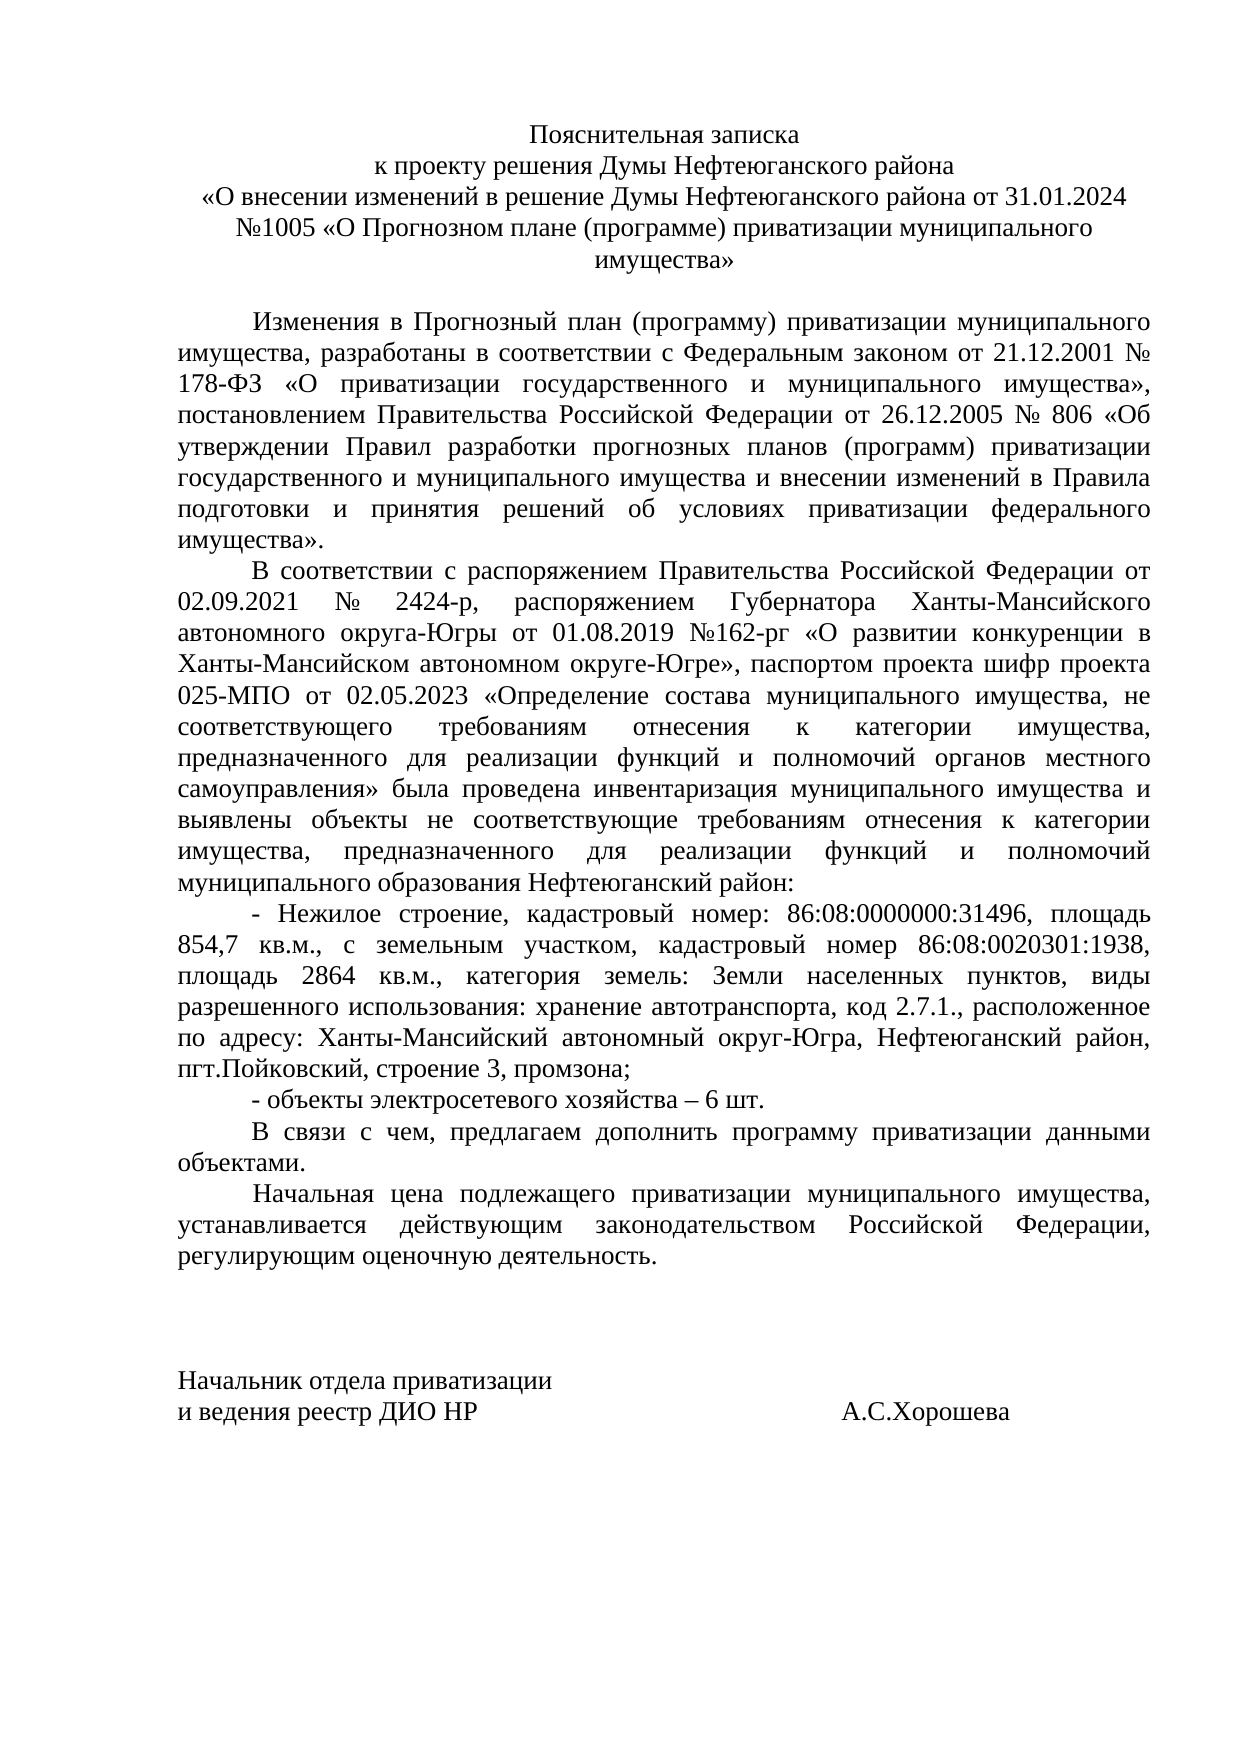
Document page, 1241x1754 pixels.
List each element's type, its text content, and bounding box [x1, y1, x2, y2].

text В соответствии с распоряжением Правительства Российской Федерации от 02.09.2021 № 2424-р, распоряжением Губернатора Ханты-Мансийского автономного округа-Югры от 01.08.2019 №162-рг «О развитии конкуренции в Ханты-Мансийском автономном округе-Югре», паспортом проекта шифр проекта 025-МПО от 02.05.2023 «Определение состава муниципального имущества, не соответствующего требованиям отнесения к категории имущества, предназначенного для реализации функций и полномочий органов местного самоуправления» была проведена инвентаризация муниципального имущества и выявлены объекты не соответствующие требованиям отнесения к категории имущества, предназначенного для реализации функций и полномочий муниципального образования Нефтеюганский район: [177, 554, 1152, 897]
text - Нежилое строение, кадастровый номер: 86:08:0000000:31496, площадь 854,7 кв.м., с земельным участком, кадастровый номер 86:08:0020301:1938, площадь 2864 кв.м., категория земель: Земли населенных пунктов, виды разрешенного использования: хранение автотранспорта, код 2.7.1., расположенное по адресу: Ханты-Мансийский автономный округ-Югра, Нефтеюганский район, пгт.Пойковский, строение 3, промзона; [177, 897, 1152, 1084]
text «О внесении изменений в решение Думы Нефтеюганского района от 31.01.2024 №1005 «О Прогнозном плане (программе) приватизации муниципального имущества» [177, 180, 1152, 274]
text к проекту решения Думы Нефтеюганского района [177, 149, 1152, 180]
text Начальник отдела приватизации [177, 1364, 1122, 1395]
text В связи с чем, предлагаем дополнить программу приватизации данными объектами. [177, 1115, 1152, 1177]
text Пояснительная записка [177, 118, 1152, 149]
text - объекты электросетевого хозяйства – 6 шт. [177, 1084, 1152, 1115]
text и ведения реестр ДИО НР А.С.Хорошева [177, 1395, 1122, 1426]
text Изменения в Прогнозный план (программу) приватизации муниципального имущества, разработаны в соответствии с Федеральным законом от 21.12.2001 № 178-ФЗ «О приватизации государственного и муниципального имущества», постановлением Правительства Российской Федерации от 26.12.2005 № 806 «Об утверждении Правил разработки прогнозных планов (программ) приватизации государственного и муниципального имущества и внесении изменений в Правила подготовки и принятия решений об условиях приватизации федерального имущества». [177, 305, 1152, 554]
text Начальная цена подлежащего приватизации муниципального имущества, устанавливается действующим законодательством Российской Федерации, регулирующим оценочную деятельность. [177, 1177, 1152, 1271]
